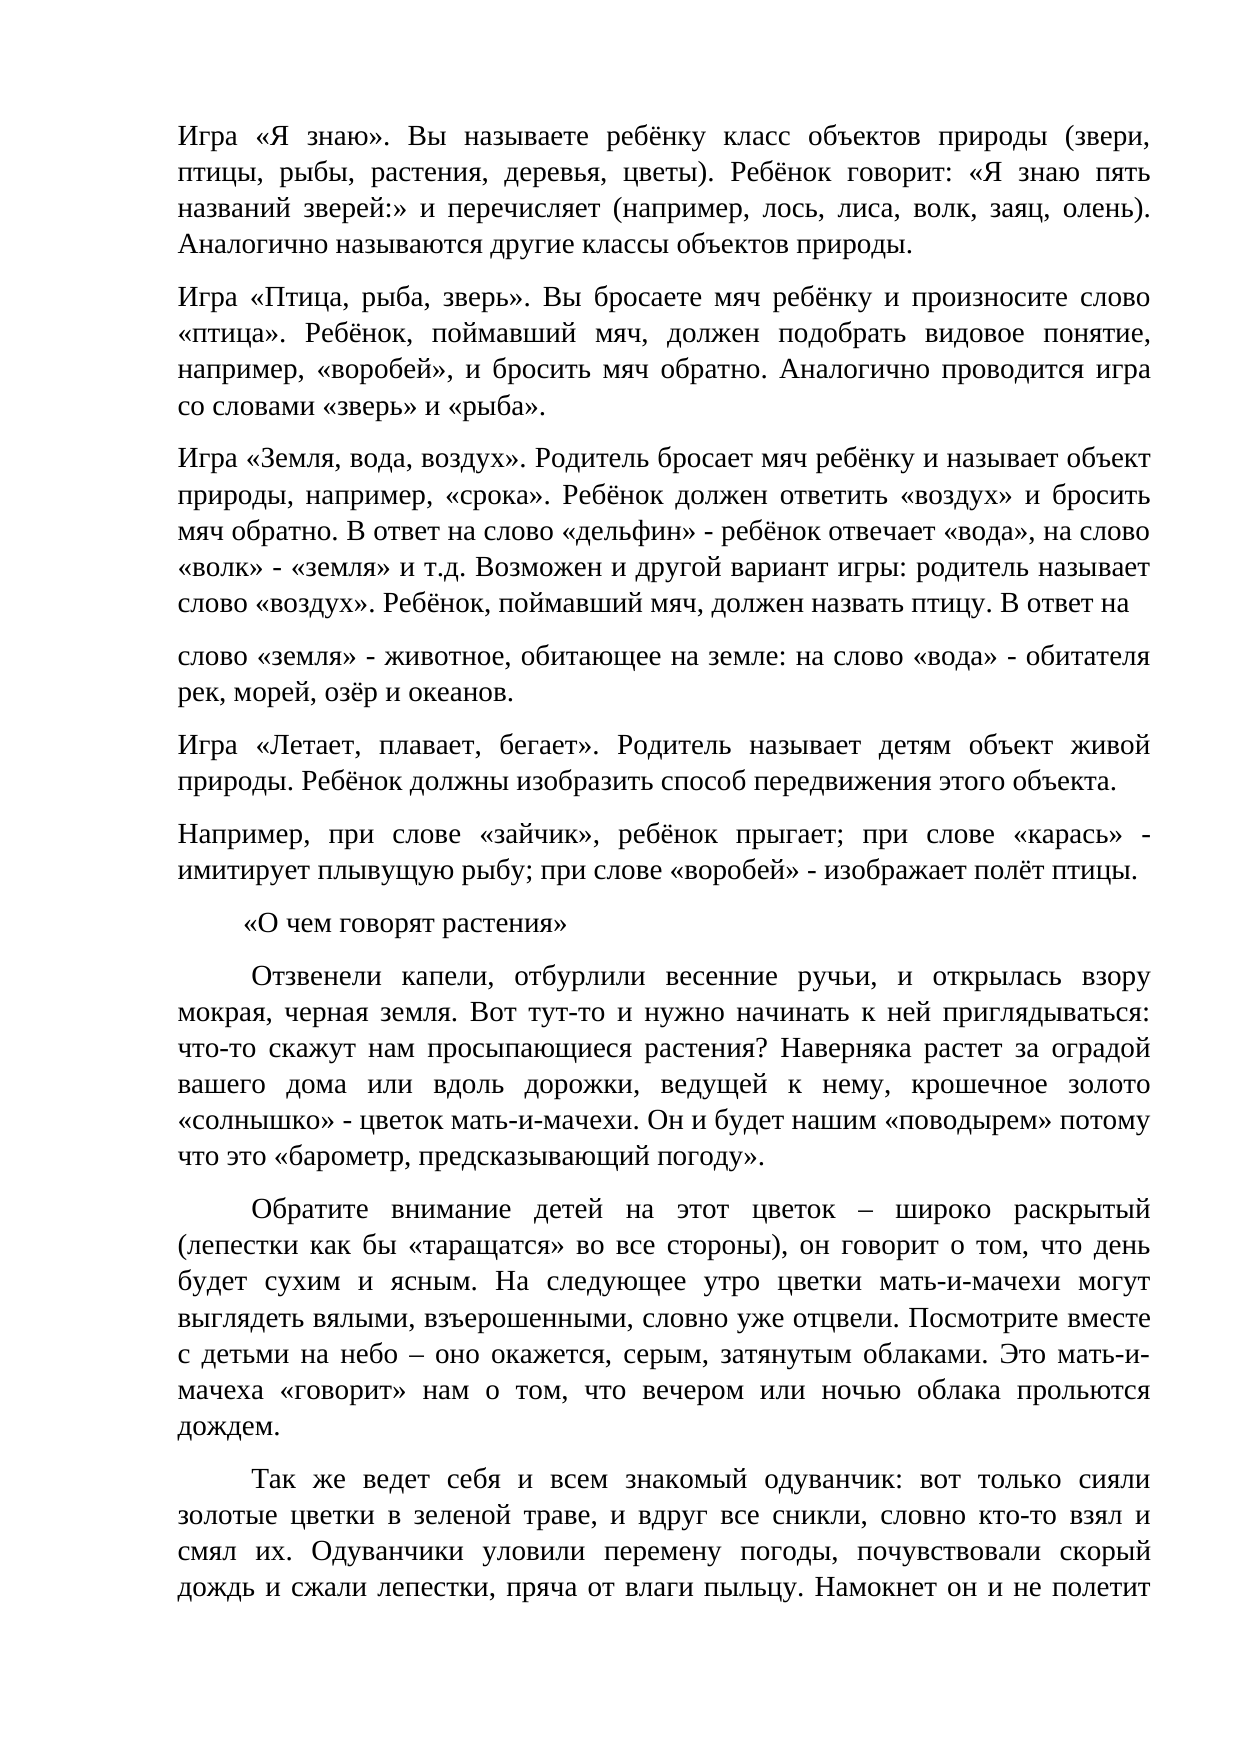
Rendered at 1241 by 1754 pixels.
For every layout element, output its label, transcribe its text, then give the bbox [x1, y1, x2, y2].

text Игра «Я знаю». Вы называете ребёнку класс объектов природы (звери, птицы, рыбы, растения, деревья, цветы). Ребёнок говорит: «Я знаю пять названий зверей:» и перечисляет (например, лось, лиса, волк, заяц, олень). Аналогично называются другие классы объектов природы. [177, 118, 1152, 260]
text Игра «Птица, рыба, зверь». Вы бросаете мяч ребёнку и произносите слово «птица». Ребёнок, поймавший мяч, должен подобрать видовое понятие, например, «воробей», и бросить мяч обратно. Аналогично проводится игра со словами «зверь» и «рыба». [177, 279, 1152, 421]
text «О чем говорят растения» [177, 905, 1152, 938]
text Игра «Летает, плавает, бегает». Родитель называет детям объект живой природы. Ребёнок должны изобразить способ передвижения этого объекта. [177, 727, 1152, 797]
text Например, при слове «зайчик», ребёнок прыгает; при слове «карась» - имитирует плывущую рыбу; при слове «воробей» - изображает полёт птицы. [177, 816, 1152, 886]
text Игра «Земля, вода, воздух». Родитель бросает мяч ребёнку и называет объект природы, например, «срока». Ребёнок должен ответить «воздух» и бросить мяч обратно. В ответ на слово «дельфин» - ребёнок отвечает «вода», на слово «волк» - «земля» и т.д. Возможен и другой вариант игры: родитель называет слово «воздух». Ребёнок, поймавший мяч, должен назвать птицу. В ответ на [177, 441, 1152, 619]
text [177, 1461, 1152, 1603]
text Отзвенели капели, отбурлили весенние ручьи, и открылась взору мокрая, черная земля. Вот тут-то и нужно начинать к ней приглядываться: что-то скажут нам просыпающиеся растения? Наверняка растет за оградой вашего дома или вдоль дорожки, ведущей к нему, крошечное золото «солнышко» - цветок мать-и-мачехи. Он и будет нашим «поводырем» потому что это «барометр, предсказывающий погоду». [177, 958, 1152, 1172]
text Обратите внимание детей на этот цветок – широко раскрытый (лепестки как бы «таращатся» во все стороны), он говорит о том, что день будет сухим и ясным. На следующее утро цветки мать-и-мачехи могут выглядеть вялыми, взъерошенными, словно уже отцвели. Посмотрите вместе с детьми на небо – оно окажется, серым, затянутым облаками. Это мать-и-мачеха «говорит» нам о том, что вечером или ночью облака прольются дождем. [177, 1191, 1152, 1442]
text слово «земля» - животное, обитающее на земле: на слово «вода» - обитателя рек, морей, озёр и океанов. [177, 638, 1152, 708]
